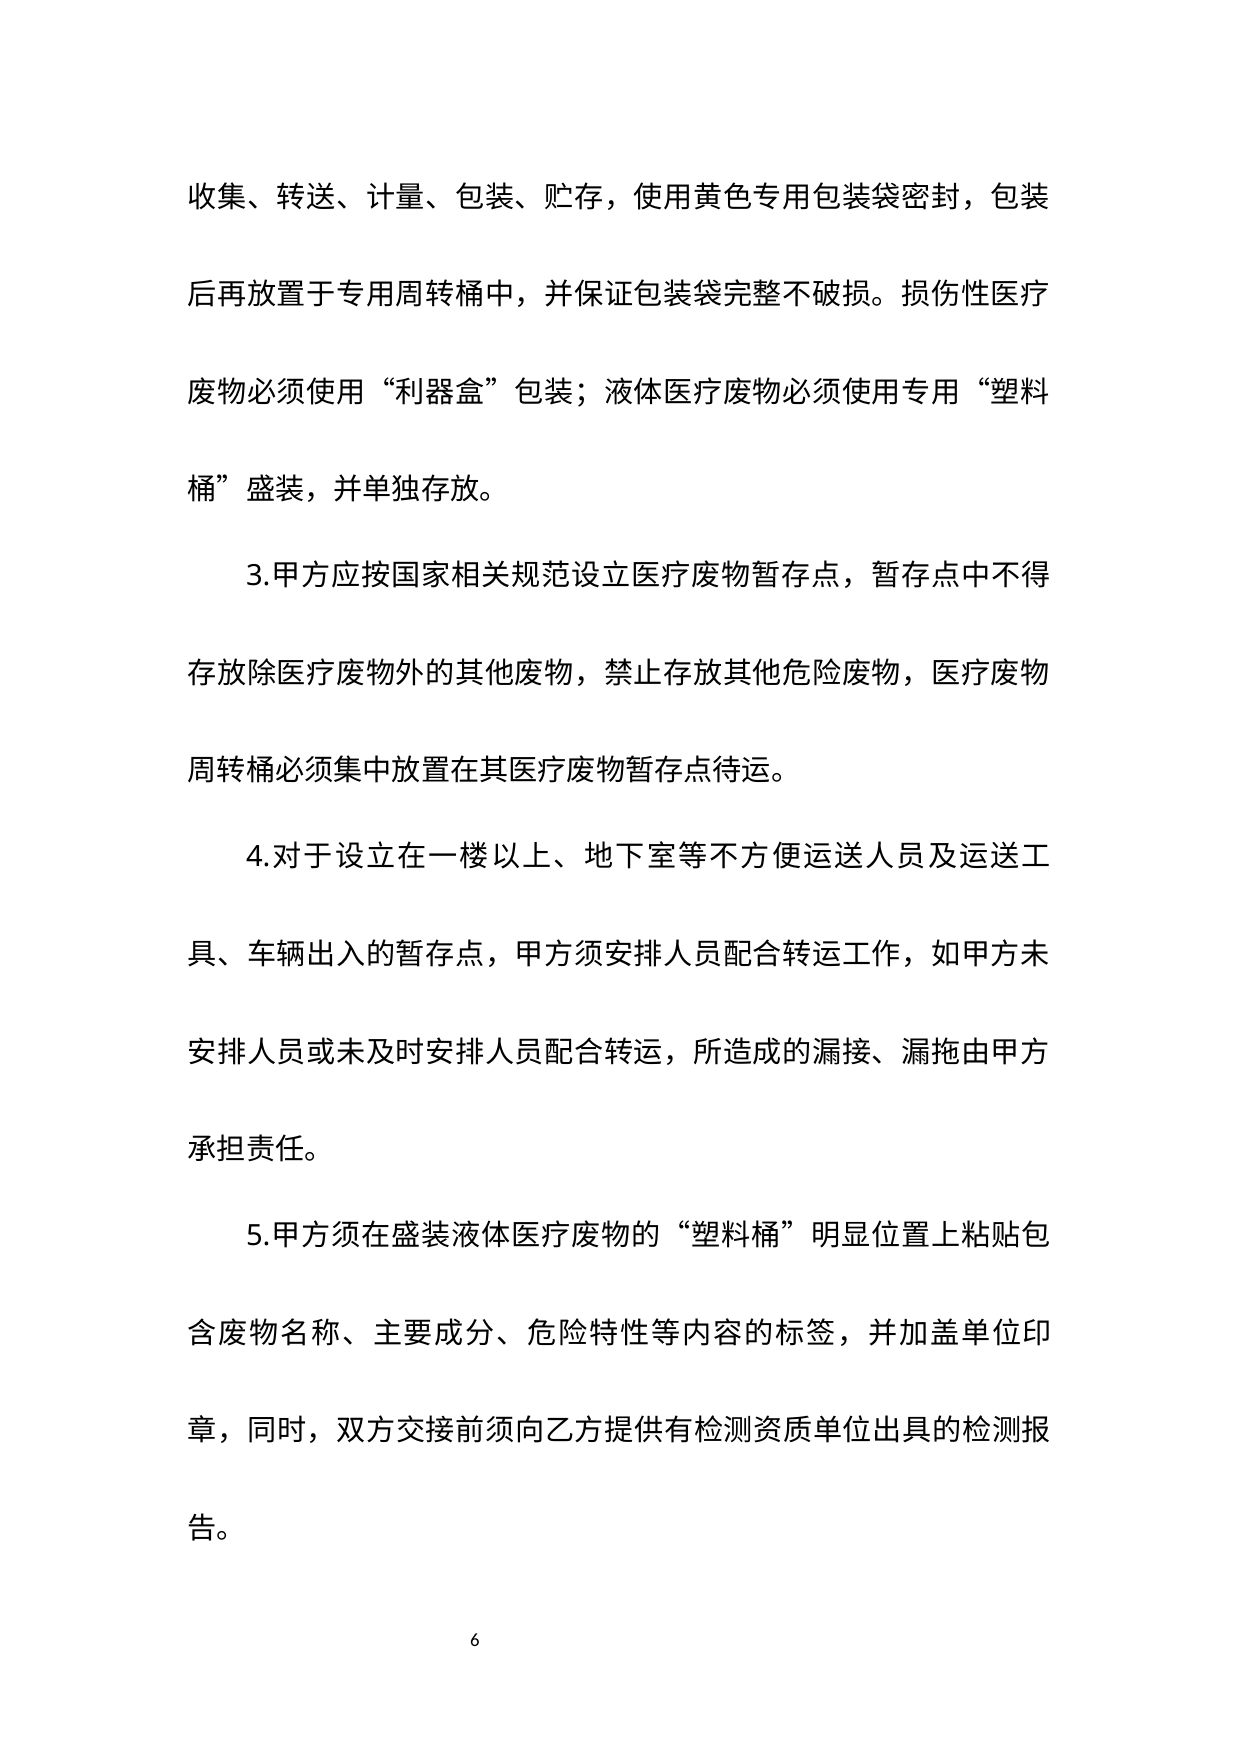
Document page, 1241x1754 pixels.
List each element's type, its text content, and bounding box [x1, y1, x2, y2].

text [187, 162, 1053, 519]
text 4.对于设立在一楼以上、地下室等不方便运送人员及运送工具、车辆出入的暂存点，甲方须安排人员配合转运工作，如甲方未安排人员或未及时安排人员配合转运，所造成的漏接、漏拖由甲方承担责任。 [187, 822, 1053, 1179]
text 3.甲方应按国家相关规范设立医疗废物暂存点，暂存点中不得存放除医疗废物外的其他废物，禁止存放其他危险废物，医疗废物周转桶必须集中放置在其医疗废物暂存点待运。 [187, 541, 1053, 801]
text 5.甲方须在盛装液体医疗废物的“塑料桶”明显位置上粘贴包含废物名称、主要成分、危险特性等内容的标签，并加盖单位印章，同时，双方交接前须向乙方提供有检测资质单位出具的检测报告。 [187, 1200, 1053, 1558]
